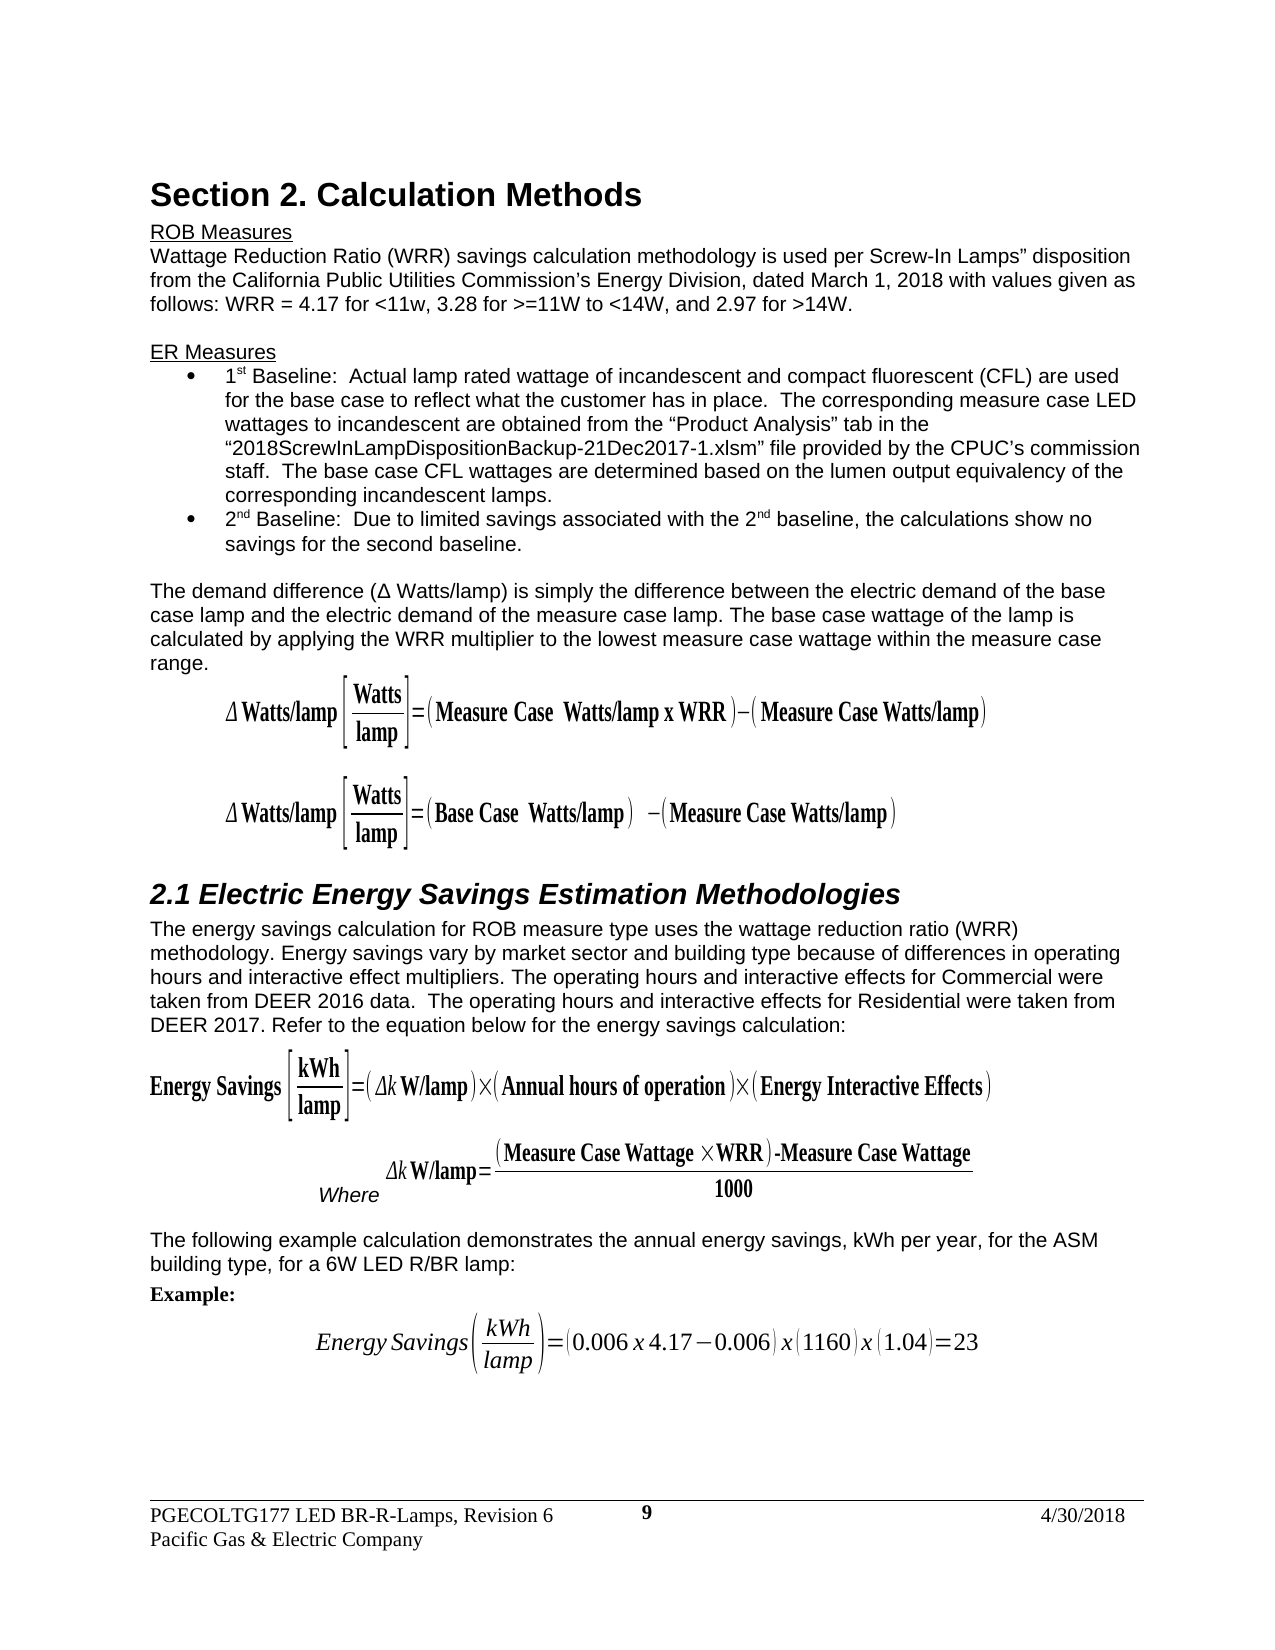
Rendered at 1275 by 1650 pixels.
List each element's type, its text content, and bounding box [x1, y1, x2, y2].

list 1st Baseline: Actual lamp rated wattage of incandescent and compact fluorescent (CFL) are used for the base case to reflect what the customer has in place. The corresponding measure case LED wattages to incandescent are obtained from the “Product Analysis” tab in the “2018ScrewInLampDispositionBackup-21Dec2017-1.xlsm” file provided by the CPUC’s commission staff. The base case CFL wattages are determined based on the lumen output equivalency of the corresponding incandescent lamps. [187, 363, 1144, 507]
subtitle 2.1 Electric Energy Savings Estimation Methodologies [150, 877, 1144, 911]
text The energy savings calculation for ROB measure type uses the wattage reduction ratio (WRR) methodology. Energy savings vary by market sector and building type because of differences in operating hours and interactive effect multipliers. The operating hours and interactive effects for Commercial were taken from DEER 2016 data. The operating hours and interactive effects for Residential were taken from DEER 2017. Refer to the equation below for the energy savings calculation: [150, 917, 1144, 1037]
text ER Measures [150, 339, 1144, 363]
subtitle Section 2. Calculation Methods [150, 175, 1144, 213]
text The demand difference (Δ Watts/lamp) is simply the difference between the electric demand of the base case lamp and the electric demand of the measure case lamp. The base case wattage of the lamp is calculated by applying the WRR multiplier to the lowest measure case wattage within the measure case range. [150, 579, 1144, 675]
text ROB Measures [150, 220, 1144, 244]
text Wattage Reduction Ratio (WRR) savings calculation methodology is used per Screw-In Lamps” disposition from the California Public Utilities Commission’s Energy Division, dated March 1, 2018 with values given as follows: WRR = 4.17 for <11w, 3.28 for >=11W to <14W, and 2.97 for >14W. [150, 244, 1144, 316]
subtitle Where [150, 1137, 1144, 1207]
text The following example calculation demonstrates the annual energy savings, kWh per year, for the ASM building type, for a 6W LED R/BR lamp: [150, 1227, 1144, 1275]
text Example: [150, 1282, 1144, 1306]
list 2nd Baseline: Due to limited savings associated with the 2nd baseline, the calculations show no savings for the second baseline. [187, 507, 1144, 555]
